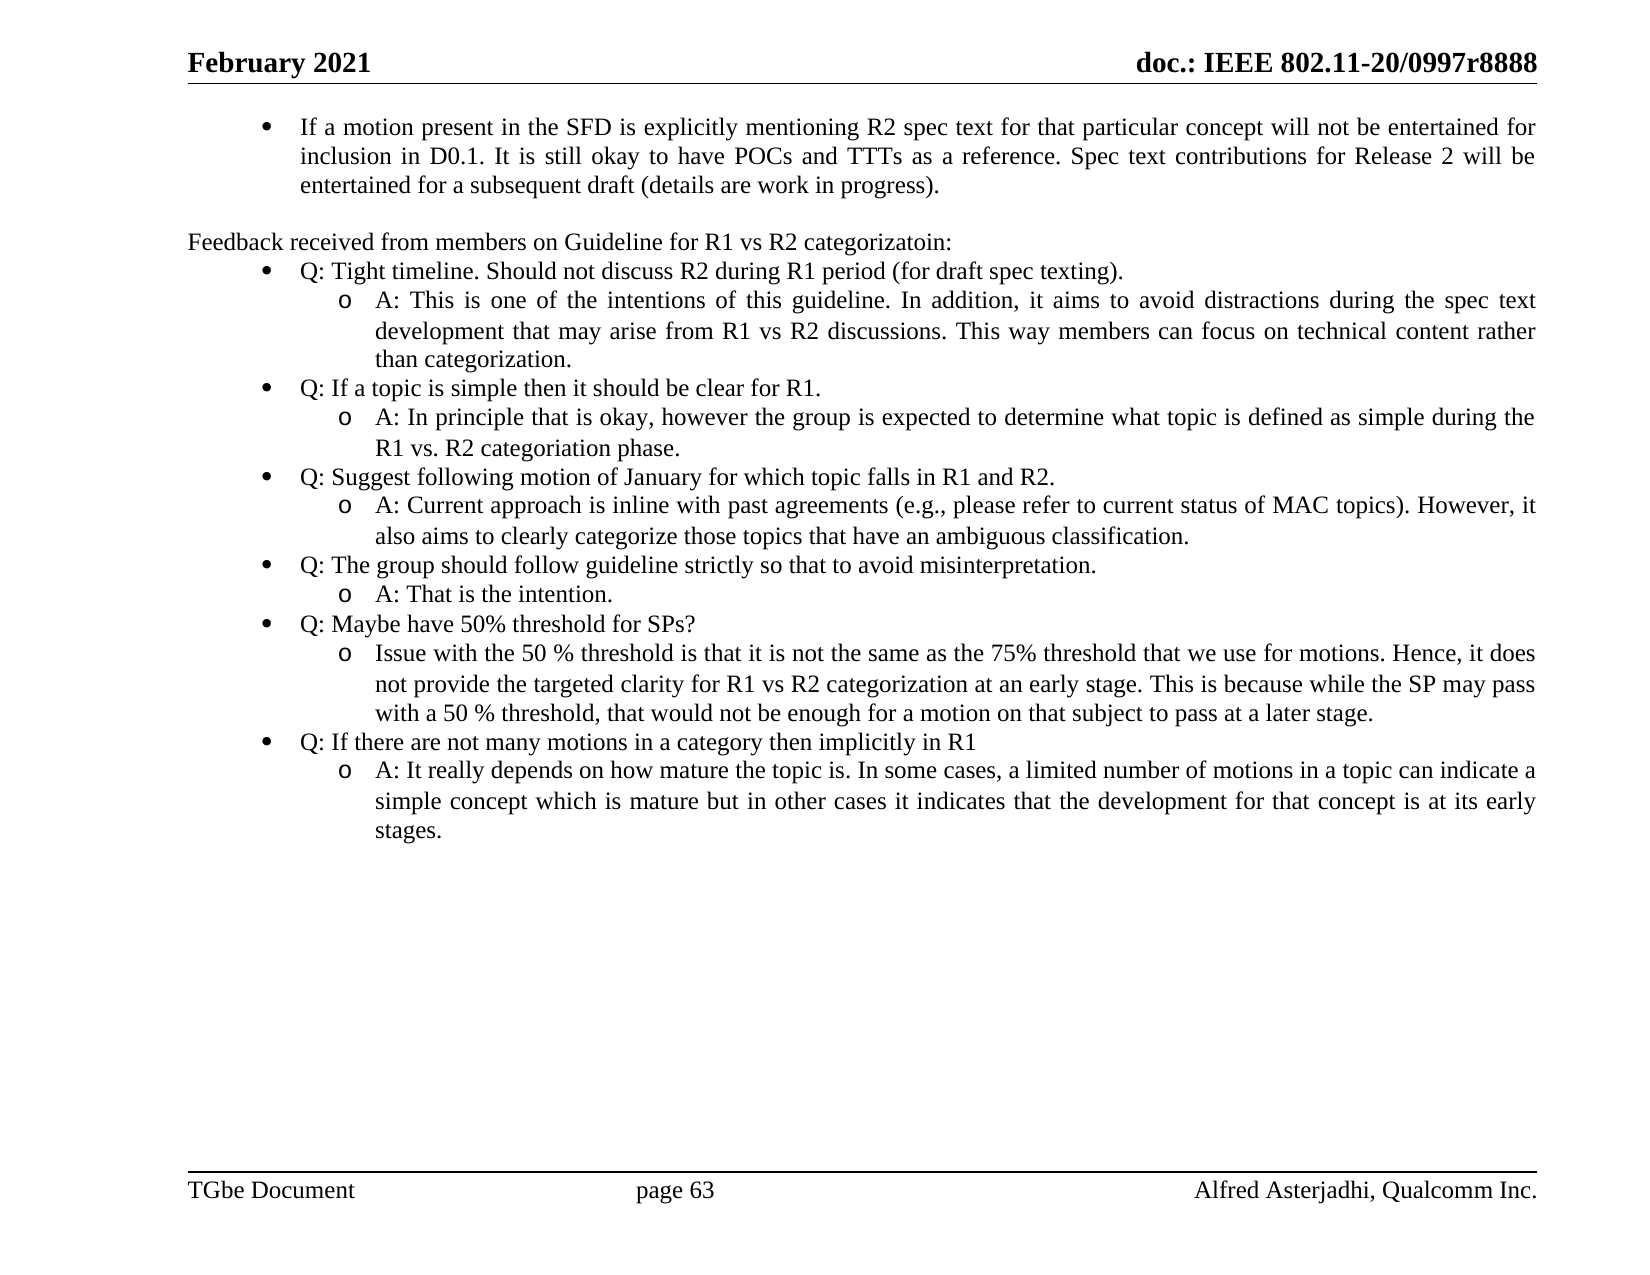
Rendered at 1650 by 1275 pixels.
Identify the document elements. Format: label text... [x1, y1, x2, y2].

list Q: Tight timeline. Should not discuss R2 during R1 period (for draft spec texting). [262, 256, 1537, 285]
list Q: The group should follow guideline strictly so that to avoid misinterpretation. [262, 550, 1537, 579]
list A: That is the intention. [337, 579, 1537, 609]
list Q: If a topic is simple then it should be clear for R1. [262, 373, 1537, 402]
list A: In principle that is okay, however the group is expected to determine what topic is defined as simple during the R1 vs. R2 categoriation phase. [337, 402, 1537, 462]
text Feedback received from members on Guideline for R1 vs R2 categorizatoin: [187, 227, 1537, 256]
list Q: If there are not many motions in a category then implicitly in R1 [262, 727, 1537, 755]
list Issue with the 50 % threshold is that it is not the same as the 75% threshold that we use for motions. Hence, it does not provide the targeted clarity for R1 vs R2 categorization at an early stage. This is because while the SP may pass with a 50 % threshold, that would not be enough for a motion on that subject to pass at a later stage. [337, 638, 1537, 727]
list Q: Suggest following motion of January for which topic falls in R1 and R2. [262, 462, 1537, 490]
list If a motion present in the SFD is explicitly mentioning R2 spec text for that particular concept will not be entertained for inclusion in D0.1. It is still okay to have POCs and TTTs as a reference. Spec text contributions for Release 2 will be entertained for a subsequent draft (details are work in progress). [262, 112, 1537, 199]
list Q: Maybe have 50% threshold for SPs? [262, 609, 1537, 638]
list A: Current approach is inline with past agreements (e.g., please refer to current status of MAC topics). However, it also aims to clearly categorize those topics that have an ambiguous classification. [337, 490, 1537, 550]
list A: It really depends on how mature the topic is. In some cases, a limited number of motions in a topic can indicate a simple concept which is mature but in other cases it indicates that the development for that concept is at its early stages. [337, 755, 1537, 844]
list A: This is one of the intentions of this guideline. In addition, it aims to avoid distractions during the spec text development that may arise from R1 vs R2 discussions. This way members can focus on technical content rather than categorization. [337, 285, 1537, 373]
